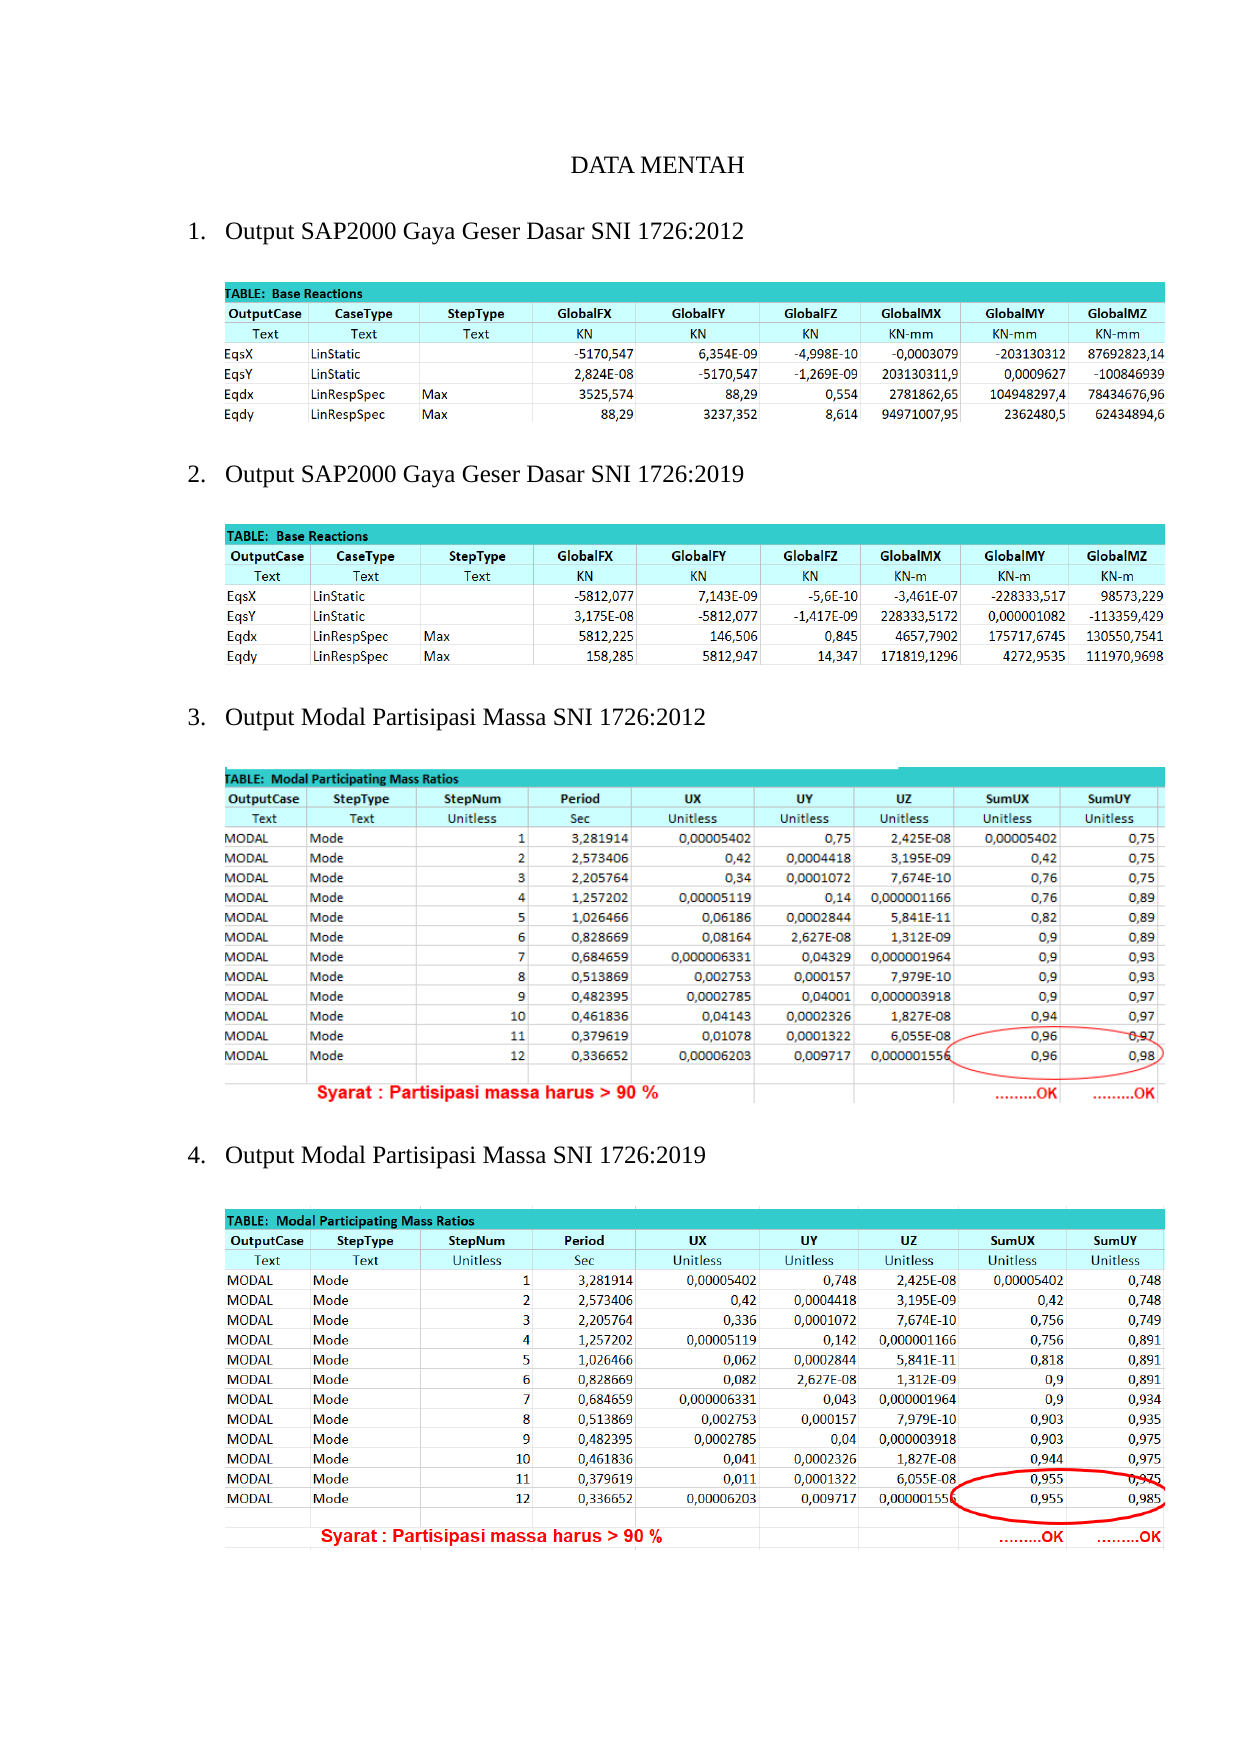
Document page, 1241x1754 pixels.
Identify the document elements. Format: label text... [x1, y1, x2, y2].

list Output SAP2000 Gaya Geser Dasar SNI 1726:2019 [187, 459, 1090, 487]
list DATA MENTAH [225, 150, 1090, 179]
picture [225, 524, 1166, 665]
list Output SAP2000 Gaya Geser Dasar SNI 1726:2012 [187, 216, 1090, 245]
list Output Modal Partisipasi Massa SNI 1726:2012 [187, 702, 1090, 730]
list Output Modal Partisipasi Massa SNI 1726:2019 [187, 1140, 1090, 1169]
picture [225, 282, 1166, 422]
picture [225, 1206, 1166, 1550]
picture [225, 767, 1166, 1103]
